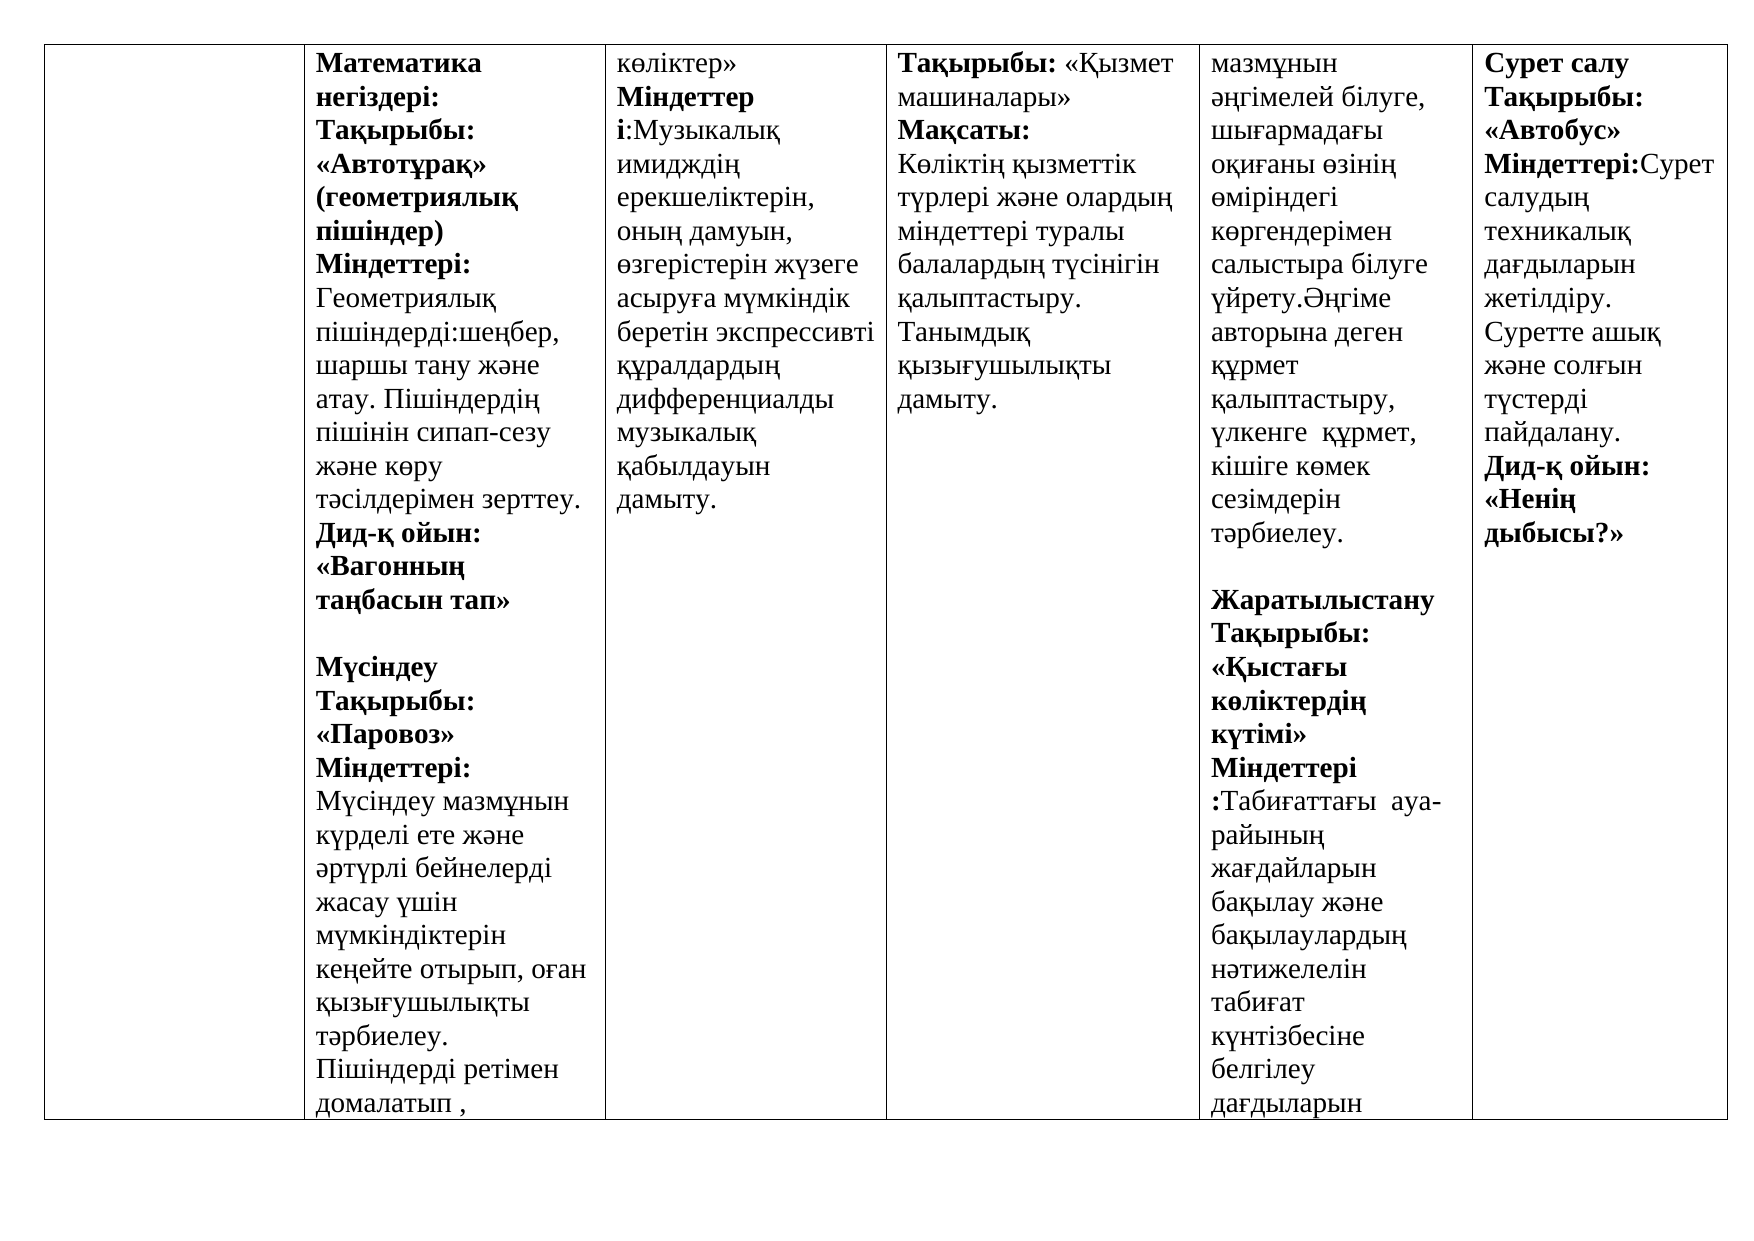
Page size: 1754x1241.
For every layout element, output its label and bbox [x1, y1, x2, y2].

table_cell [1200, 45, 1472, 1119]
table_cell [606, 45, 886, 1119]
table_cell [887, 45, 1199, 1119]
table_cell [1473, 45, 1727, 1119]
table_cell [45, 45, 304, 1119]
table_cell [305, 45, 605, 1119]
